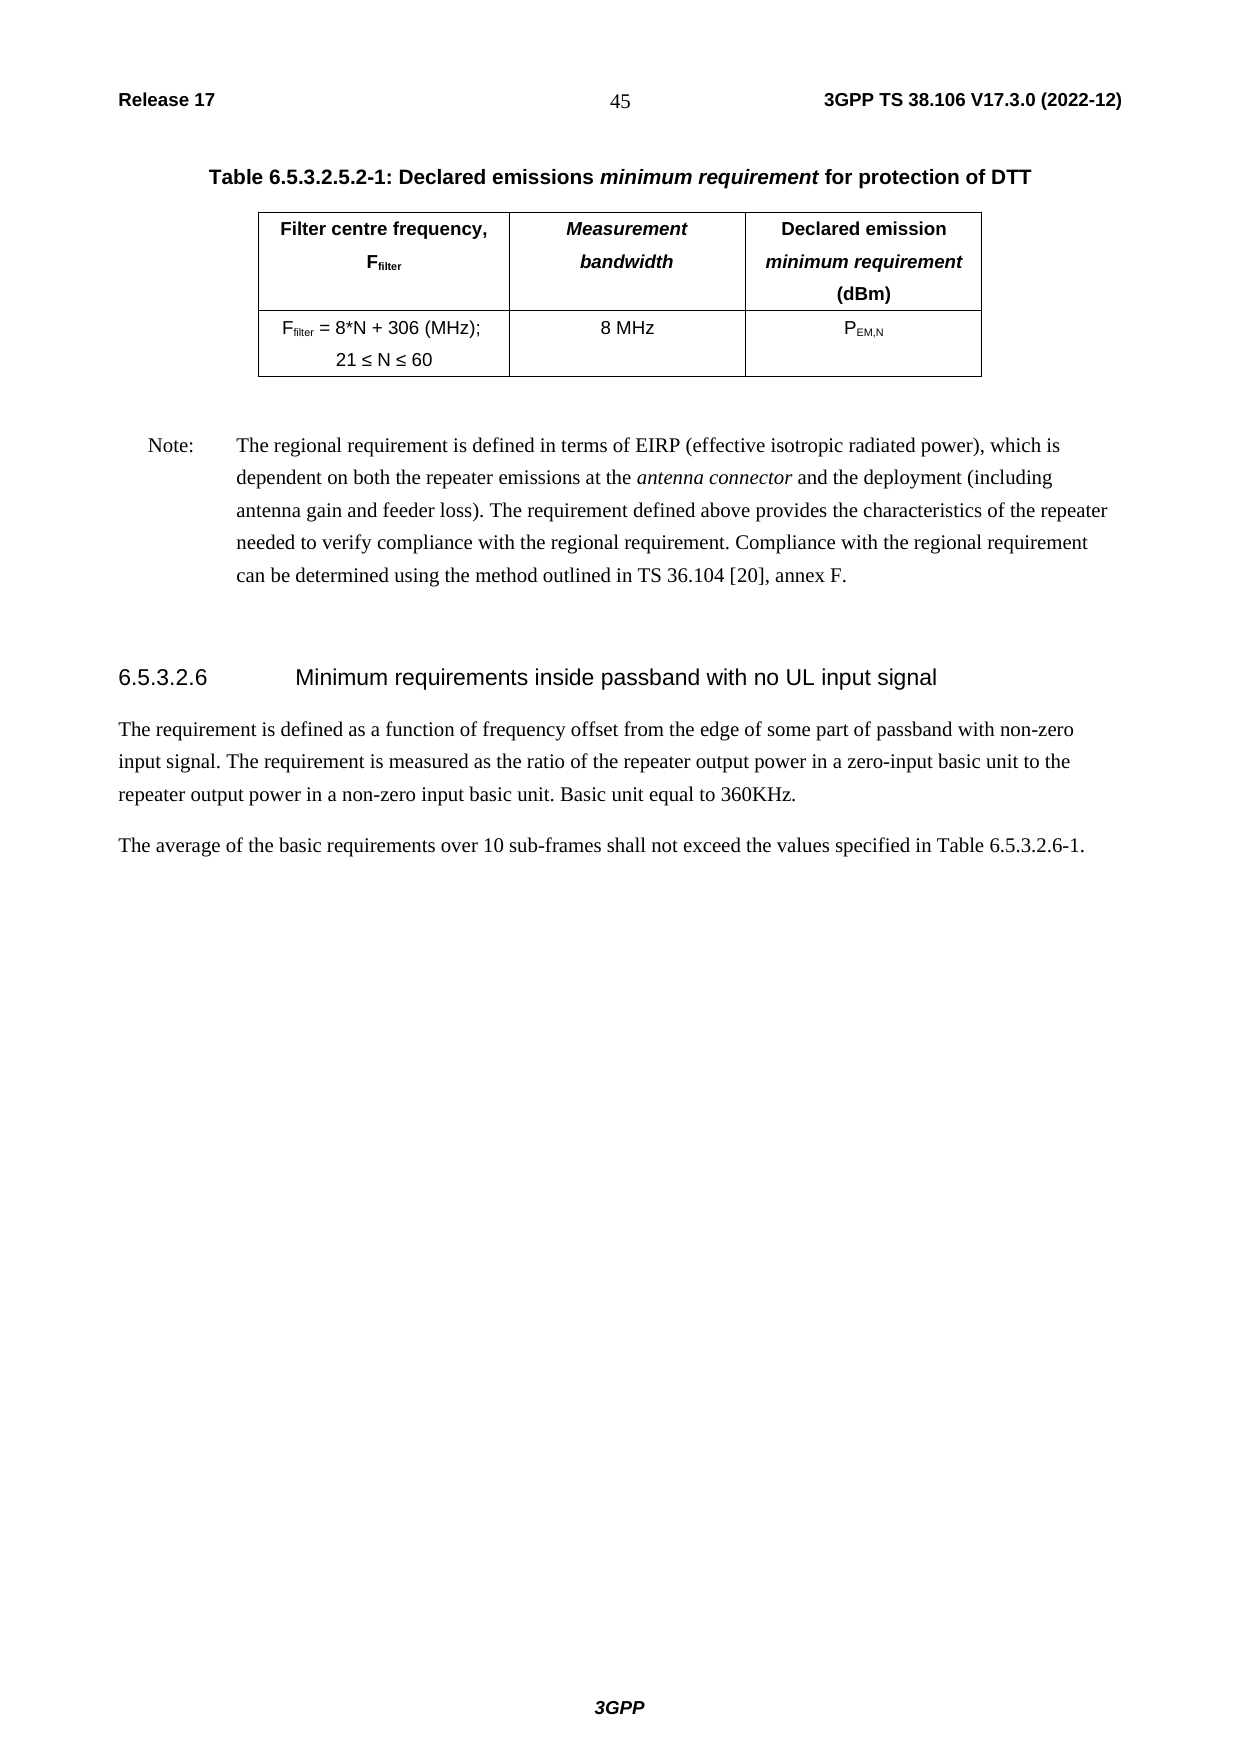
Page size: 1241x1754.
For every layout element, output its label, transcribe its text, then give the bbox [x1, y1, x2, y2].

subtitle 6.5.3.2.6 Minimum requirements inside passband with no UL input signal [118, 661, 1122, 693]
table_cell PEM,N [746, 311, 981, 376]
table_cell 8 MHz [510, 311, 745, 376]
text The average of the basic requirements over 10 sub-frames shall not exceed the values specified in Table 6.5.3.2.6-1. [118, 828, 1122, 861]
table_header Filter centre frequency, Ffilter [259, 213, 509, 310]
text Note: The regional requirement is defined in terms of EIRP (effective isotropic radiated power), which is dependent on both the repeater emissions at the antenna connector and the deployment (including antenna gain and feeder loss). The requirement defined above provides the characteristics of the repeater needed to verify compliance with the regional requirement. Compliance with the regional requirement can be determined using the method outlined in TS 36.104 [20], annex F. [148, 428, 1122, 591]
text The requirement is defined as a function of frequency offset from the edge of some part of passband with non-zero input signal. The requirement is measured as the ratio of the repeater output power in a zero-input basic unit to the repeater output power in a non-zero input basic unit. Basic unit equal to 360KHz. [118, 712, 1122, 810]
table_header Declared emission minimum requirement (dBm) [746, 213, 981, 310]
table_header Measurement bandwidth [510, 213, 745, 310]
table_cell Ffilter = 8*N + 306 (MHz); 21 ≤ N ≤ 60 [259, 311, 509, 376]
text Table 6.5.3.2.5.2-1: Declared emissions minimum requirement for protection of DTT [118, 160, 1122, 193]
